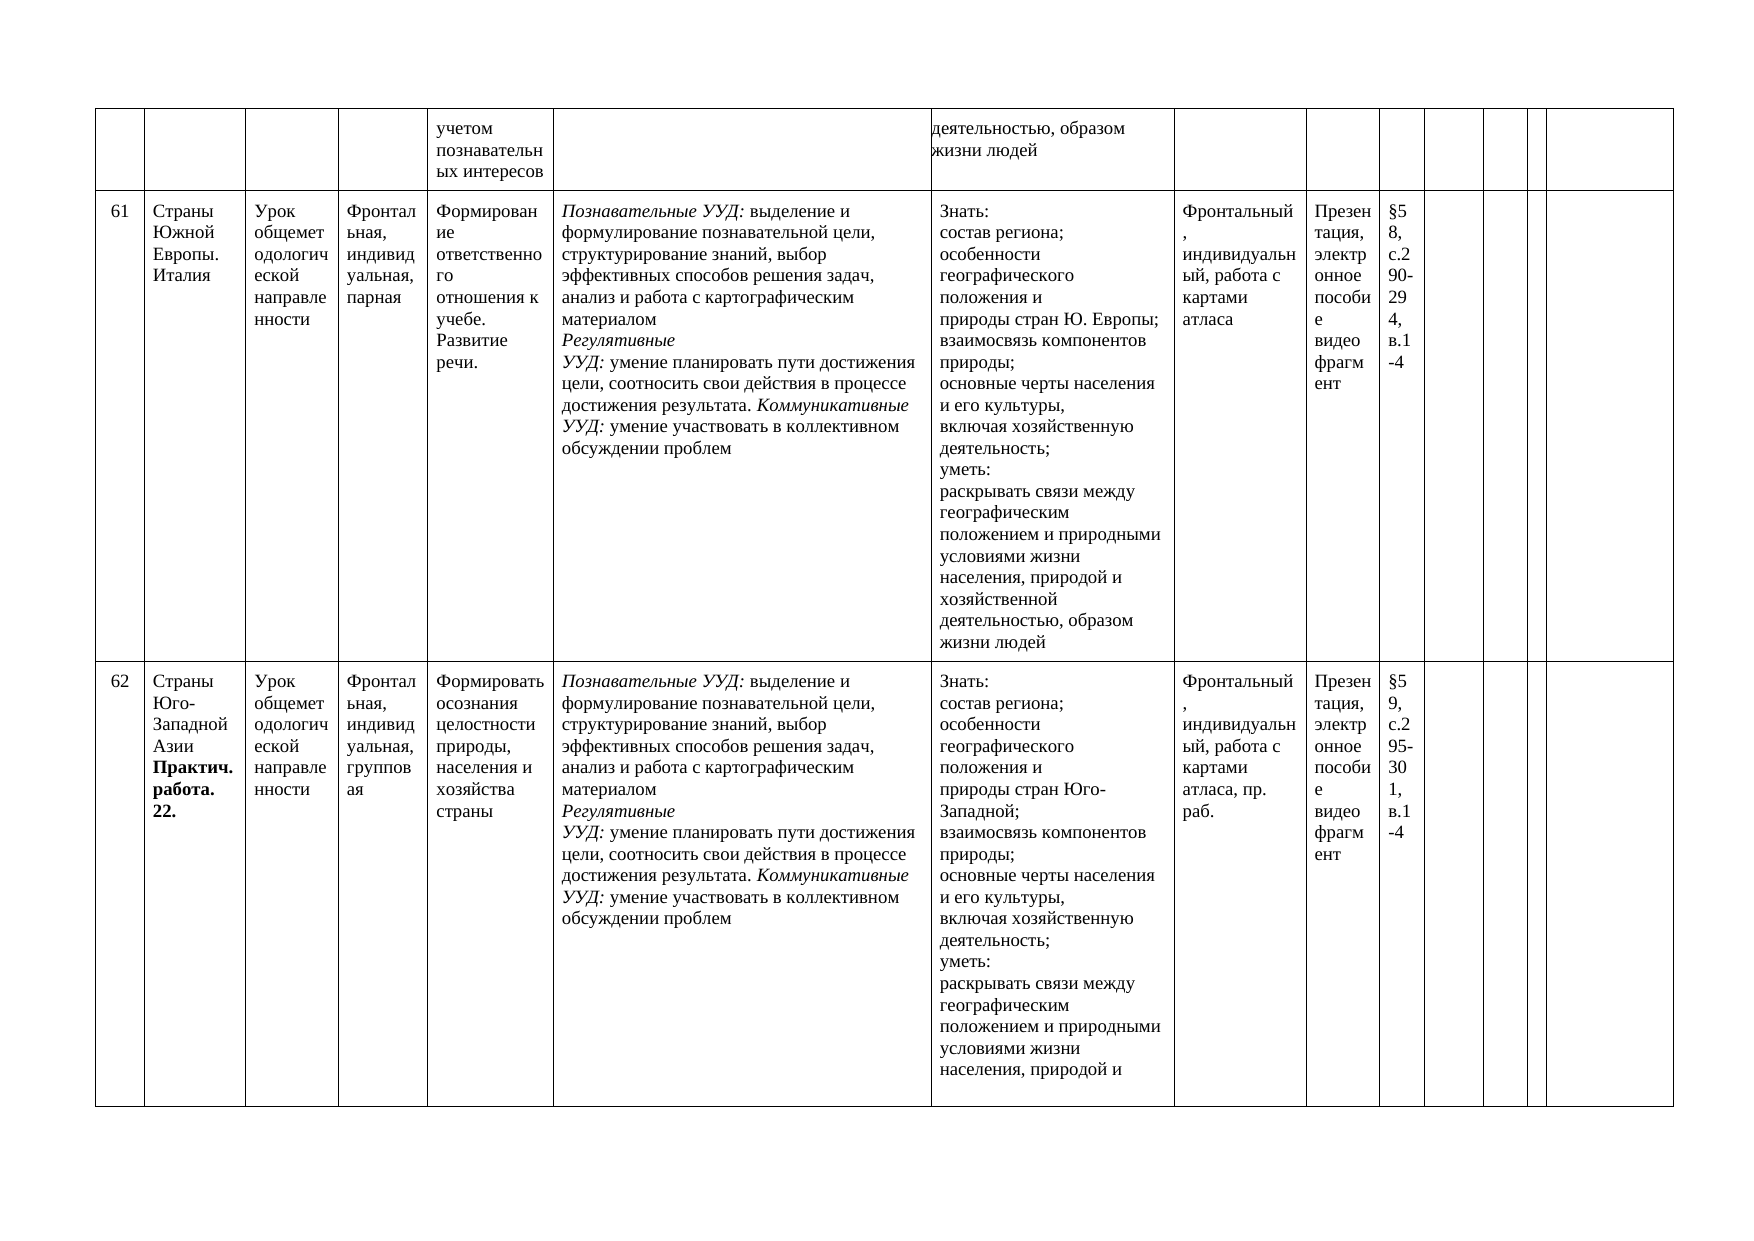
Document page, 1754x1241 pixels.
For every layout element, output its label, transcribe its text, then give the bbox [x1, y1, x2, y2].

table_cell Страны Южной Европы. Италия [145, 191, 245, 661]
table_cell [145, 109, 245, 190]
table_cell Знать: состав региона; особенности географического положения и природы стран Ю. Европы; взаимосвязь компонентов природы; основные черты населения и его культуры, включая хозяйственную деятельность; уметь: раскрывать связи между географическим положением и природными условиями жизни населения, природой и хозяйственной деятельностью, образом жизни людей [932, 191, 1174, 661]
table_cell [1528, 662, 1546, 1106]
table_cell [145, 662, 245, 1106]
table_cell 62 [96, 662, 144, 1106]
table_cell [1425, 109, 1483, 190]
table_cell Презентация, электронное пособие видеофрагмент [1307, 191, 1379, 661]
table_cell Фронтальный, индивидуальный, работа с картами атласа [1175, 191, 1306, 661]
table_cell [339, 109, 427, 190]
table_cell [1484, 109, 1527, 190]
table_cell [428, 109, 553, 190]
table_cell Урок общеметодологической направленности [246, 191, 338, 661]
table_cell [932, 662, 1174, 1106]
table_cell [1484, 191, 1527, 661]
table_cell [246, 662, 338, 1106]
table_cell [1425, 191, 1483, 661]
table_cell Формирование ответственного отношения к учебе. Развитие речи. [428, 191, 553, 661]
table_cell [339, 662, 427, 1106]
table_cell [1307, 109, 1379, 190]
table_cell [1528, 191, 1546, 661]
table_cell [1307, 662, 1379, 1106]
table_cell [1484, 662, 1527, 1106]
table_cell [1547, 191, 1673, 661]
table_cell 60 [96, 109, 144, 190]
table_cell §58, с.290-294, в.1-4 [1380, 191, 1424, 661]
table_cell 61 [96, 191, 144, 661]
table_cell Фронтальная, индивидуальная, парная [339, 191, 427, 661]
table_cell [1380, 109, 1424, 190]
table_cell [1380, 662, 1424, 1106]
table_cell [1175, 662, 1306, 1106]
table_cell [554, 662, 931, 1106]
table_cell [1425, 662, 1483, 1106]
table_cell [1547, 109, 1673, 190]
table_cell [246, 109, 338, 190]
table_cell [1175, 109, 1306, 190]
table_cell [428, 662, 553, 1106]
table_cell [1547, 662, 1673, 1106]
table_cell [1528, 109, 1546, 190]
